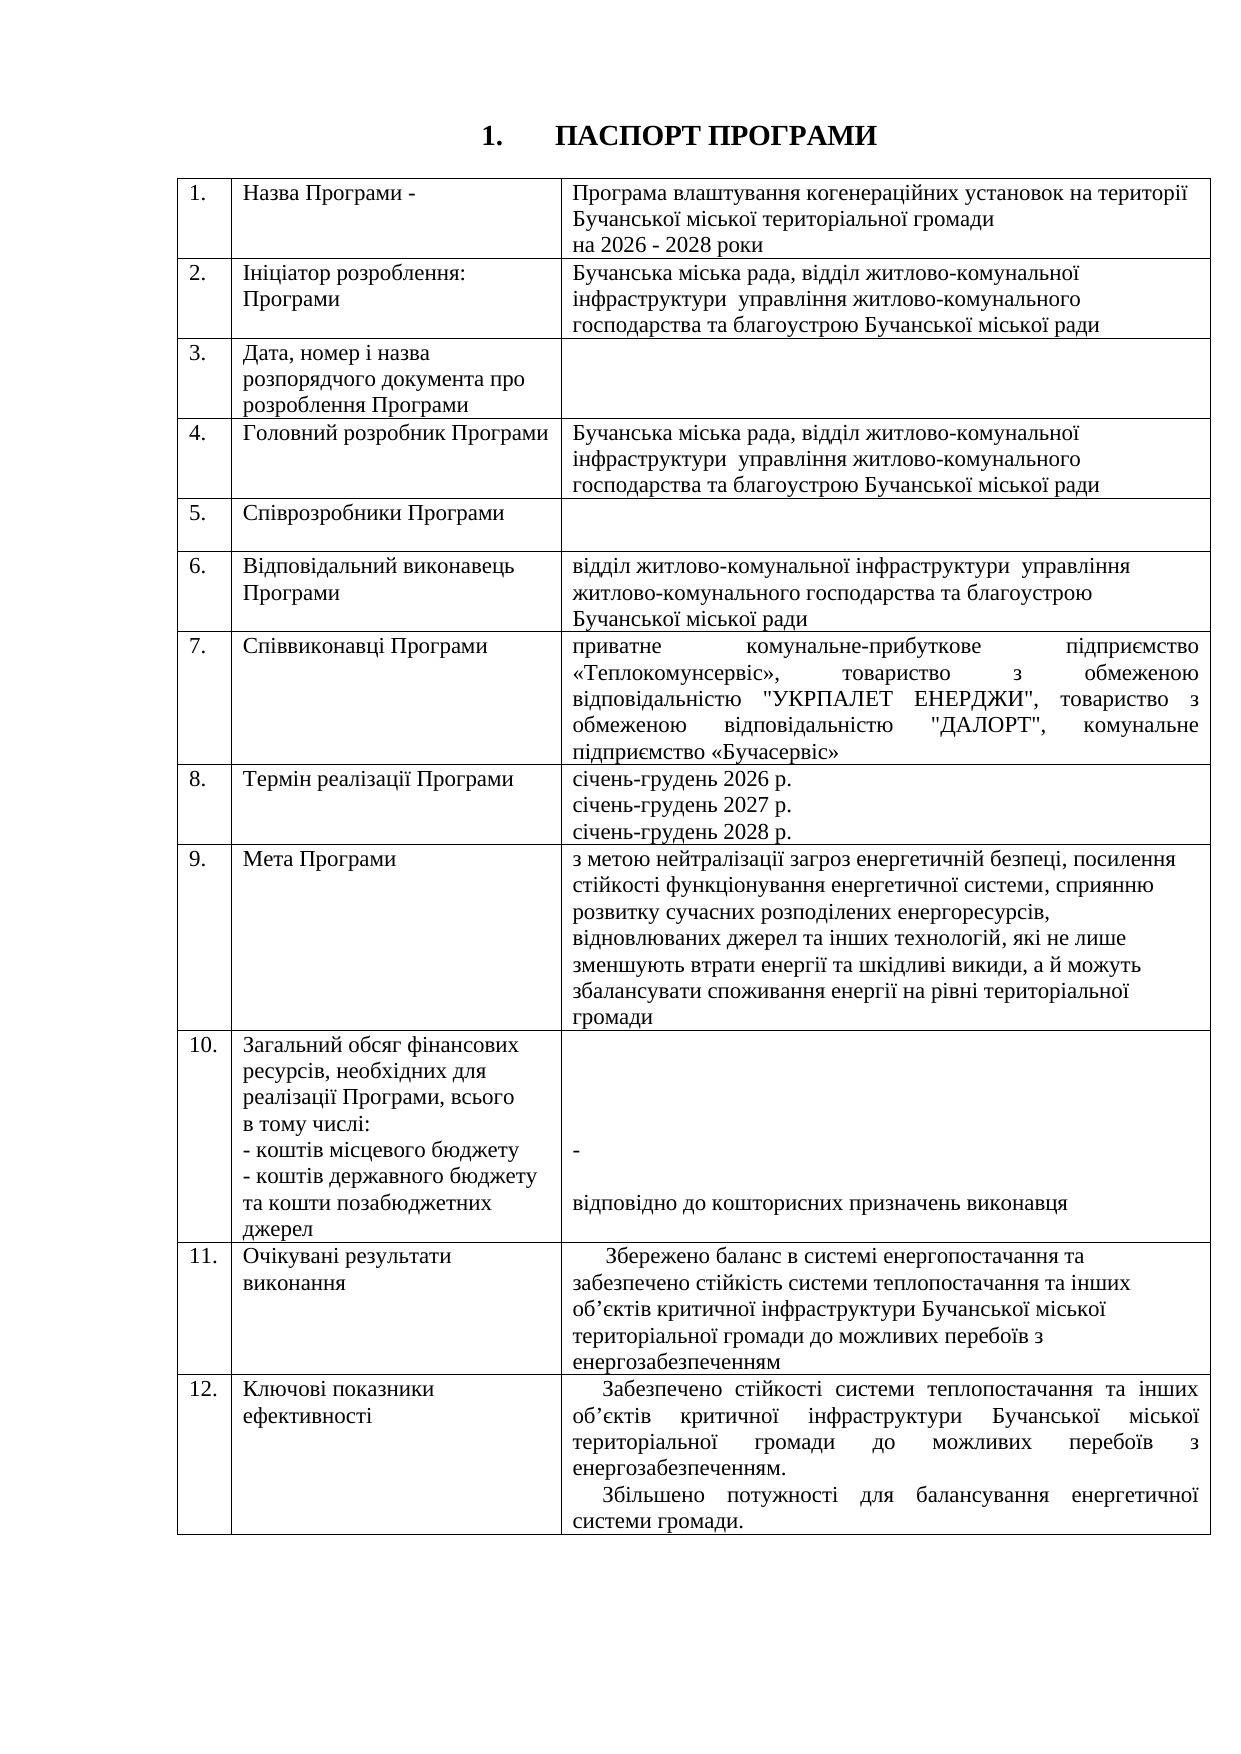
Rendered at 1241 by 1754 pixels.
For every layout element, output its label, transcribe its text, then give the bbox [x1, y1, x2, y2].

table_cell 9. [178, 845, 231, 1030]
table_cell Термін реалізації Програми [232, 765, 561, 844]
table_cell січень-грудень 2026 р. січень-грудень 2027 р. січень-грудень 2028 р. [562, 765, 1210, 844]
table_cell Ініціатор розроблення: Програми [232, 259, 561, 338]
table_header Назва Програми - [232, 179, 561, 258]
list ПАСПОРТ ПРОГРАМИ [177, 118, 1181, 152]
table_cell Бучанська міська рада, відділ житлово-комунальної інфраструктури управління житлово-комунального господарства та благоустрою Бучанської міської ради [562, 259, 1210, 338]
table_cell Дата, номер і назва розпорядчого документа про розроблення Програми [232, 339, 561, 418]
table_cell Головний розробник Програми [232, 419, 561, 498]
table_cell 10. [178, 1031, 231, 1242]
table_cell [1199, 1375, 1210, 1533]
table_cell [562, 499, 1210, 551]
table_cell Співвиконавці Програми [232, 632, 561, 764]
table_cell Загальний обсяг фінансових ресурсів, необхідних для реалізації Програми, всього в тому числі: - коштів місцевого бюджету - коштів державного бюджету та кошти позабюджетних джерел [232, 1031, 561, 1242]
table_cell 4. [178, 419, 231, 498]
table_cell Збережено баланс в системі енергопостачання та забезпечено стійкість системи теплопостачання та інших обʼєктів критичної інфраструктури Бучанської міської територіальної громади до можливих перебоїв з енергозабезпеченням [562, 1243, 1210, 1374]
table_cell 12. [178, 1375, 231, 1533]
table_header 1. [178, 179, 231, 258]
table_cell Очікувані результати виконання [232, 1243, 561, 1374]
table_cell Мета Програми [232, 845, 561, 1030]
table_cell [562, 339, 1210, 418]
table_header Програма влаштування когенераційних установок на території Бучанської міської територіальної громади на 2026 - 2028 роки [562, 179, 1210, 258]
table_cell 11. [178, 1243, 231, 1374]
table_cell - відповідно до кошторисних призначень виконавця [562, 1031, 1210, 1242]
table_cell 8. [178, 765, 231, 844]
table_cell 3. [178, 339, 231, 418]
table_cell 5. [178, 499, 231, 551]
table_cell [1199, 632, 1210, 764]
table_cell 2. [178, 259, 231, 338]
table_cell 6. [178, 552, 231, 631]
table_cell Співрозробники Програми [232, 499, 561, 551]
table_cell 7. [178, 632, 231, 764]
table_cell з метою нейтралізації загроз енергетичній безпеці, посилення стійкості функціонування енергетичної системи, сприянню розвитку сучасних розподілених енергоресурсів, відновлюваних джерел та інших технологій, які не лише зменшують втрати енергії та шкідливі викиди, а й можуть збалансувати споживання енергії на рівні територіальної громади [562, 845, 1210, 1030]
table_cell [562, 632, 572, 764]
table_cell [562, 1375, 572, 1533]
table_cell Бучанська міська рада, відділ житлово-комунальної інфраструктури управління житлово-комунального господарства та благоустрою Бучанської міської ради [562, 419, 1210, 498]
table_cell Відповідальний виконавець Програми [232, 552, 561, 631]
table_cell Ключові показники ефективності [232, 1375, 561, 1533]
table_cell відділ житлово-комунальної інфраструктури управління житлово-комунального господарства та благоустрою Бучанської міської ради [562, 552, 1210, 631]
